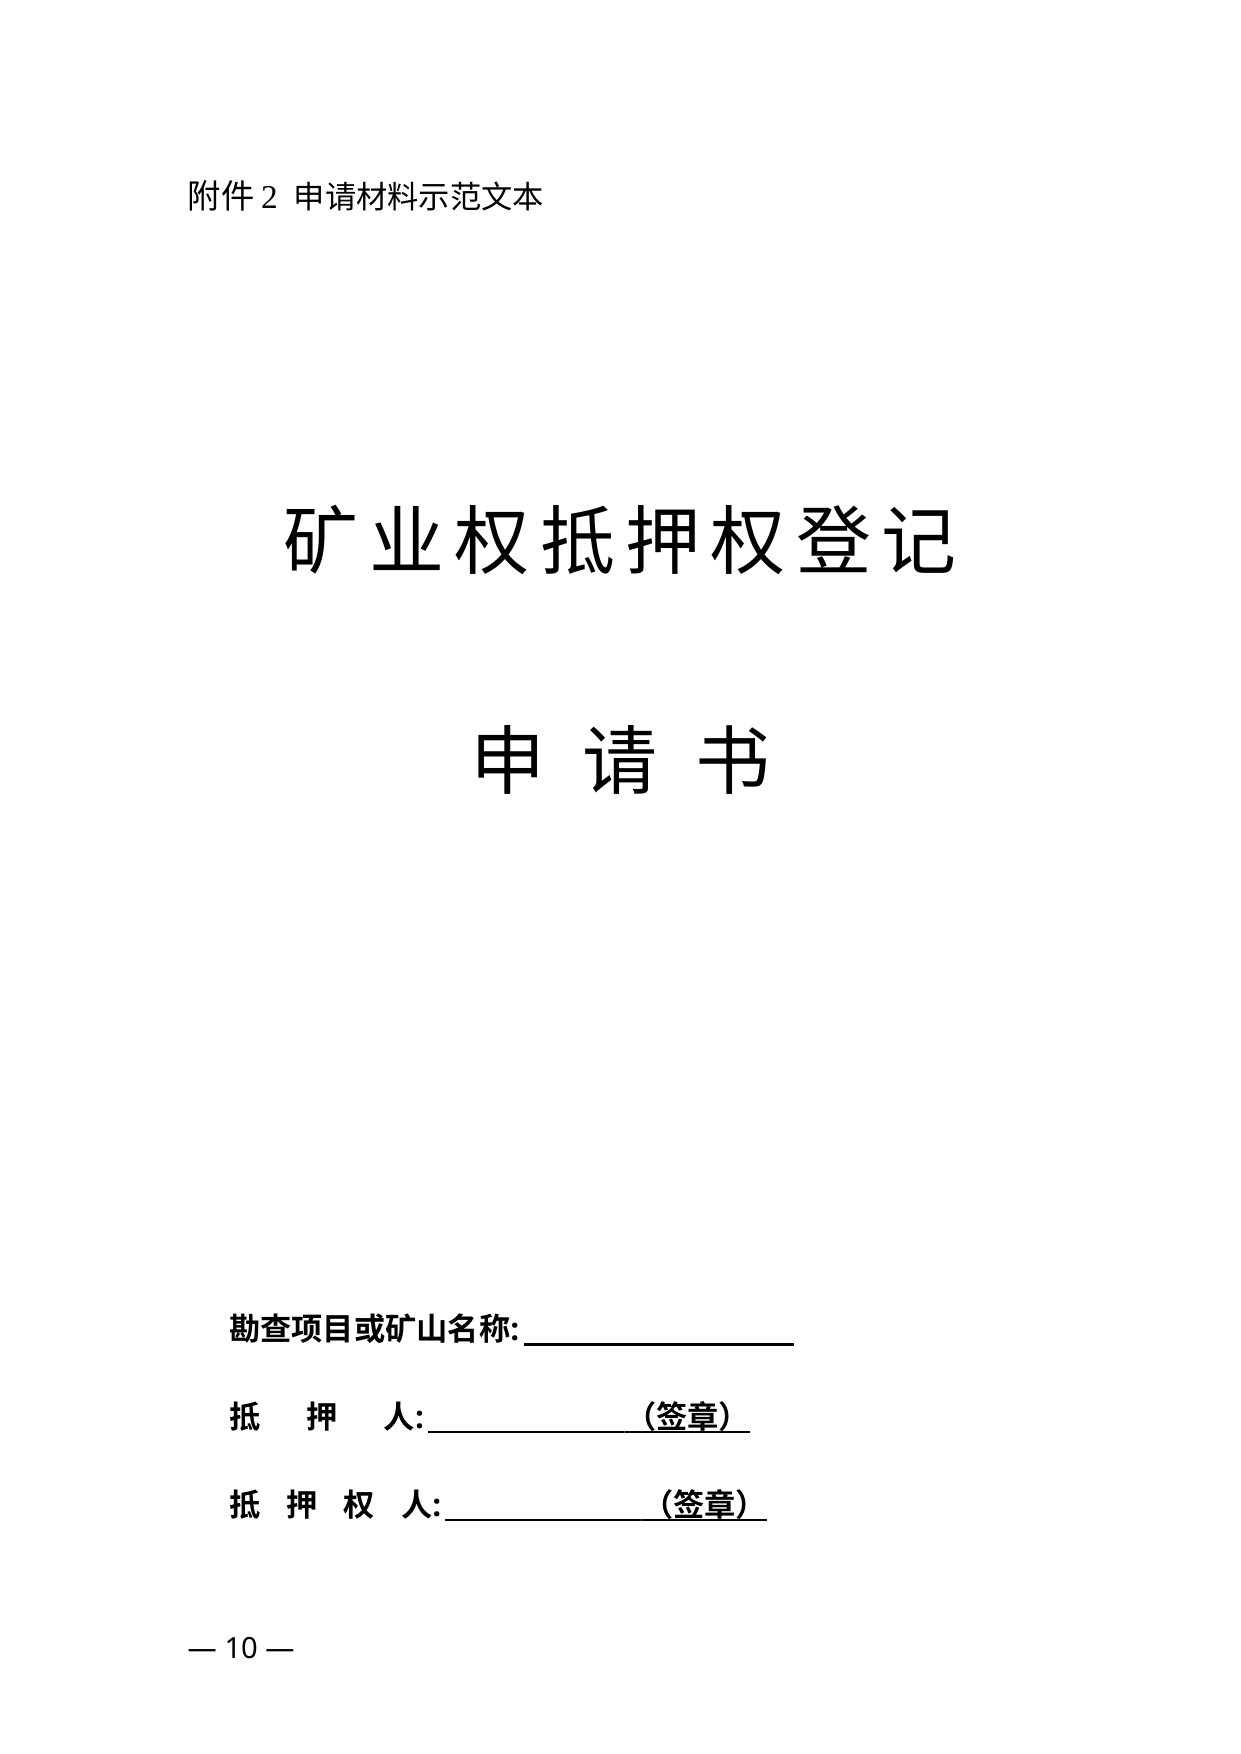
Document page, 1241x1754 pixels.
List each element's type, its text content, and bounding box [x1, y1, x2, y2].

text 抵押权人: （签章） [187, 1470, 1053, 1535]
text 勘查项目或矿山名称: [187, 1295, 1053, 1360]
text 抵 押 人: （签章） [187, 1382, 1053, 1447]
text 矿业权抵押权登记 [187, 468, 1053, 598]
text 申 请 书 [187, 688, 1053, 818]
text 附件2 申请材料示范文本 [187, 162, 1053, 227]
